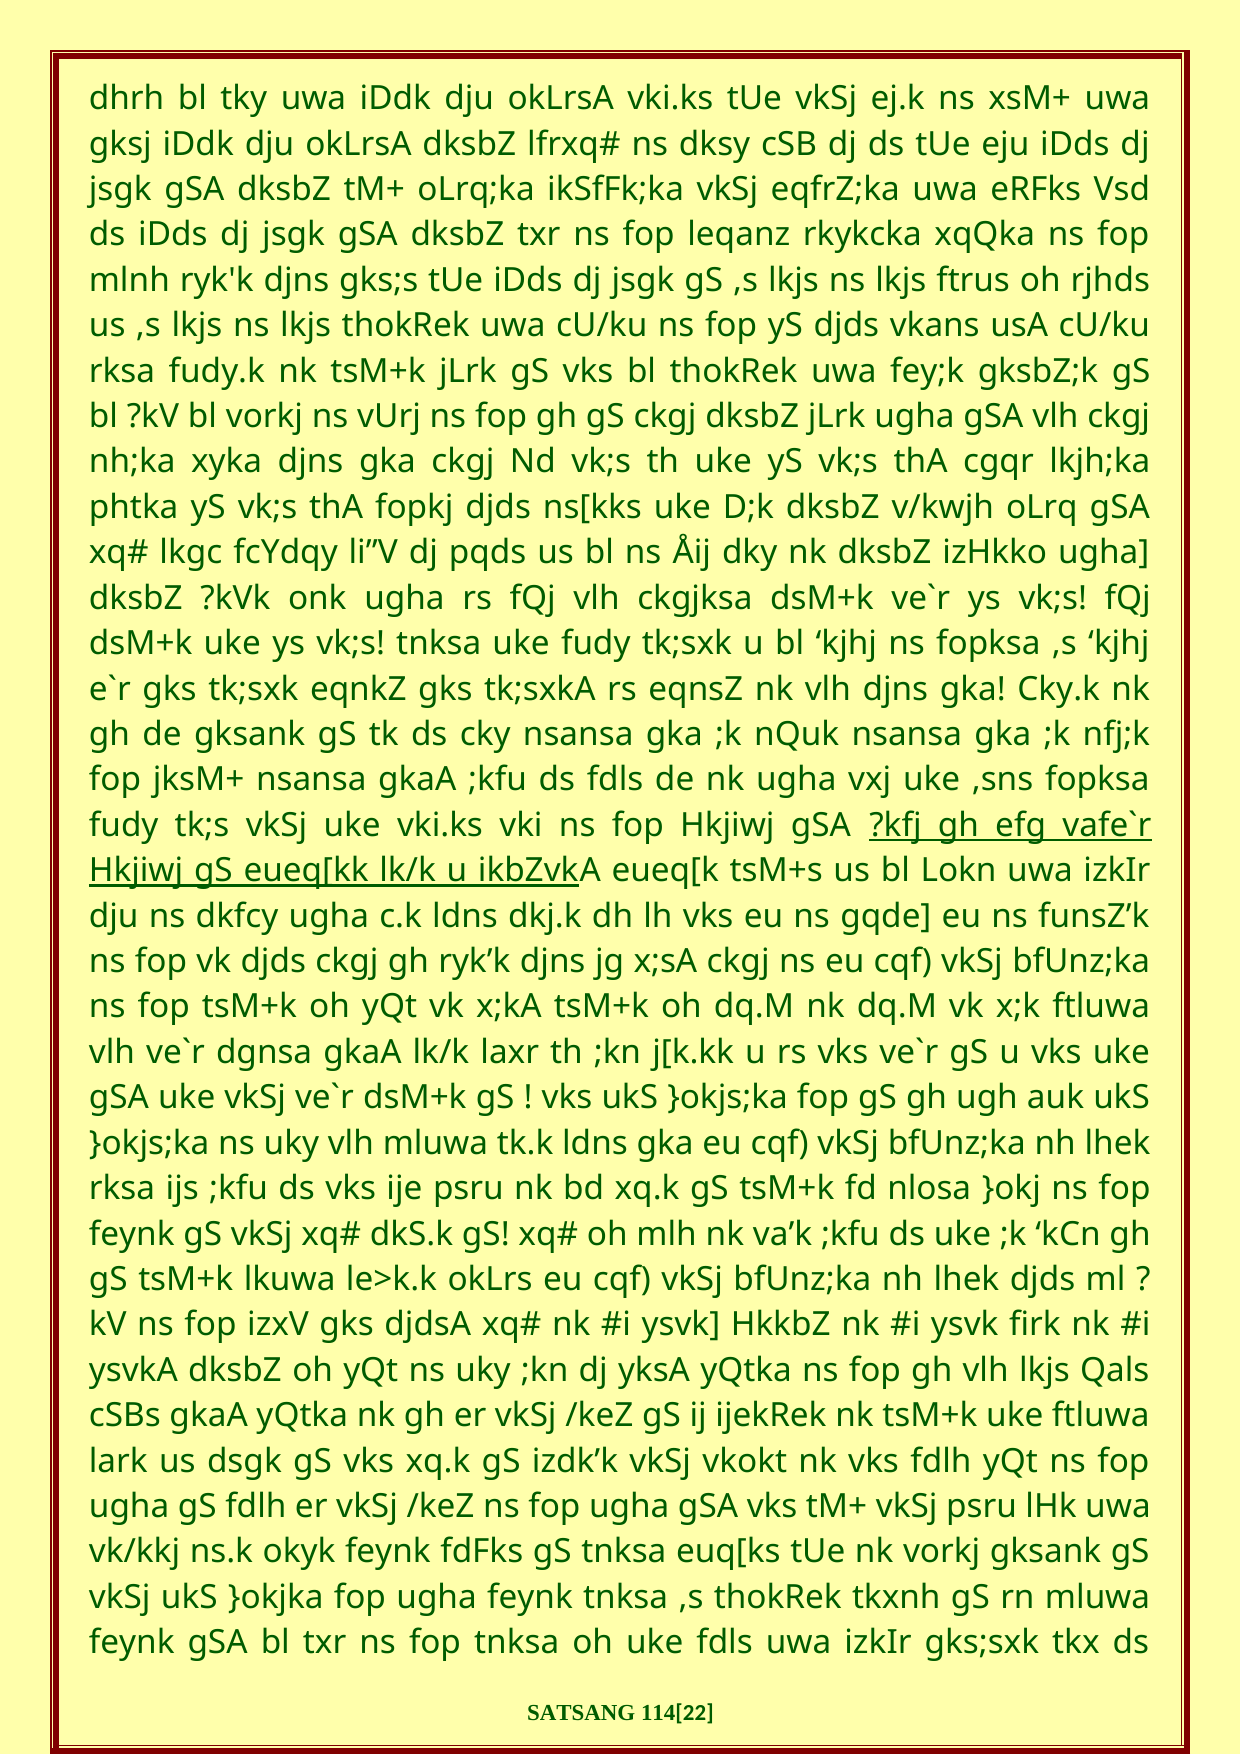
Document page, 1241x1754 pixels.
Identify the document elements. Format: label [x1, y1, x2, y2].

text [89, 74, 1152, 1663]
